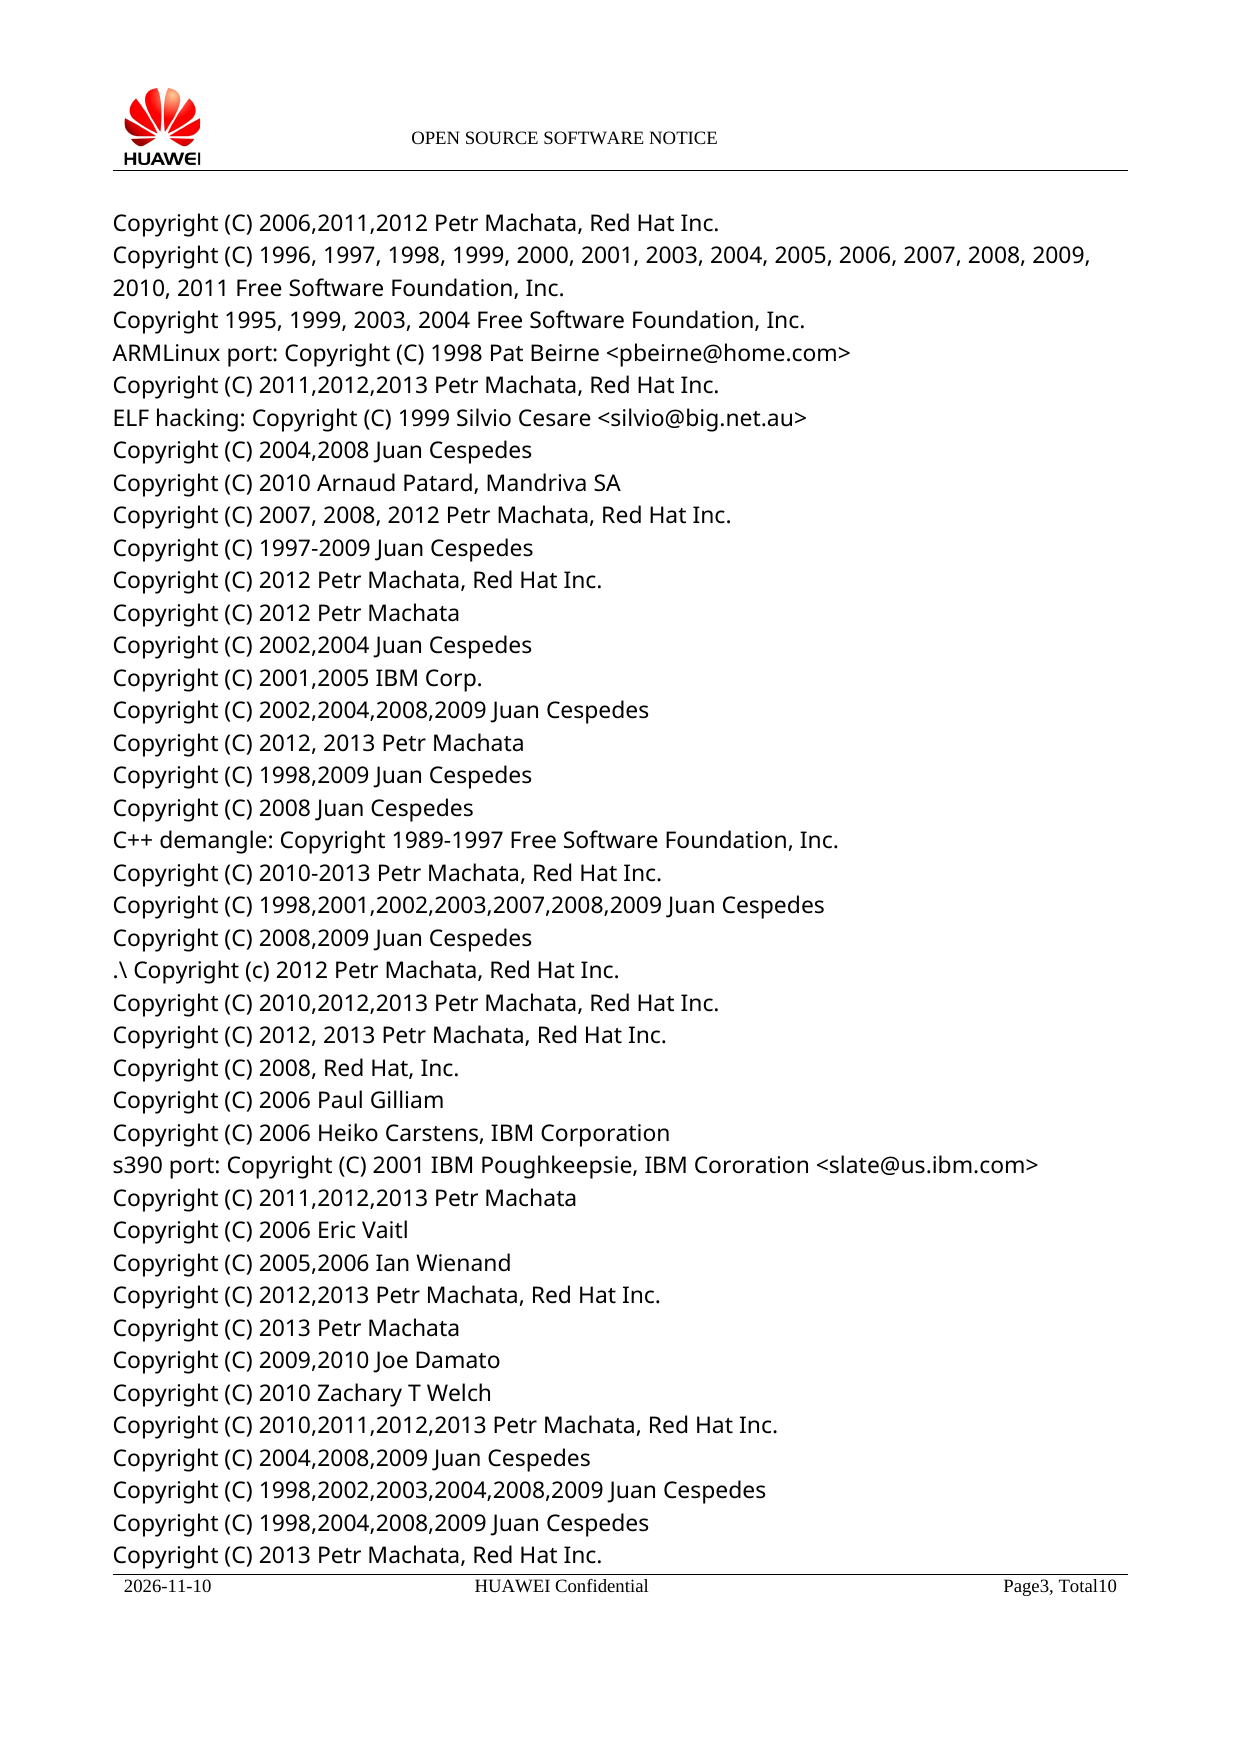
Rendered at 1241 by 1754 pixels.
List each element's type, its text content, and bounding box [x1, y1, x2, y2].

picture [124, 88, 201, 165]
